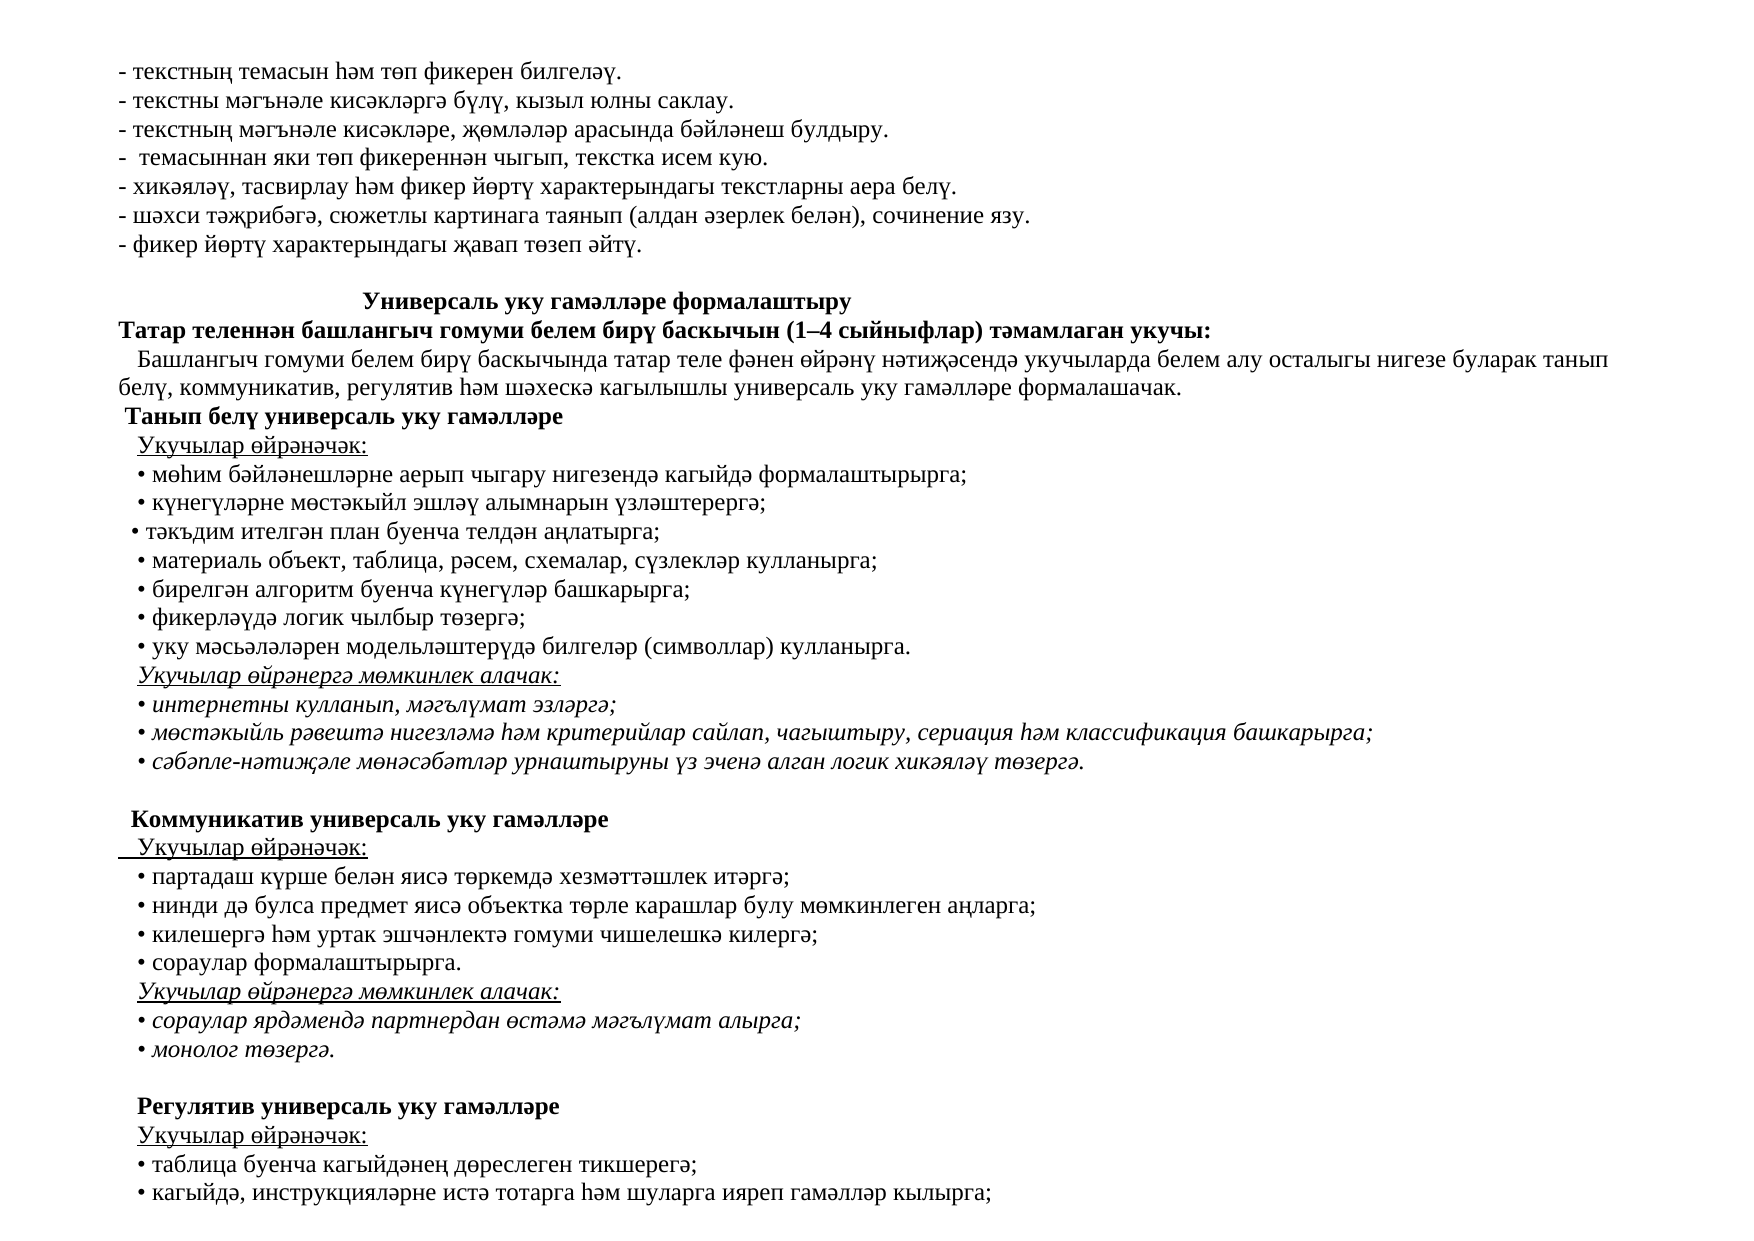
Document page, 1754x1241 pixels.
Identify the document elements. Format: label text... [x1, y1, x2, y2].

text • фикерләүдә логик чылбыр төзергә; [118, 602, 1636, 631]
text Башлангыч гомуми белем бирү баскычында татар теле фәнен өйрәнү нәтиҗәсендә укучыларда белем алу осталыгы нигезе буларак танып белү, коммуникатив, регулятив һәм шәхескә кагылышлы универсаль уку гамәлләре формалашачак. [118, 344, 1636, 401]
text • монолог төзергә. [118, 1034, 1636, 1062]
text • интернетны кулланып, мәгълүмат эзләргә; [118, 689, 1636, 717]
text • уку мәсьәләләрен модельләштерүдә билгеләр (символлар) кулланырга. [118, 631, 1636, 660]
text • тәкъдим ителгән план буенча телдән аңлатырга; [118, 516, 1636, 545]
text - шәхси тәҗрибәгә, сюжетлы картинага таянып (алдан әзерлек белән), сочинение язу. [118, 200, 1636, 229]
text • материаль объект, таблица, рәсем, схемалар, сүзлекләр кулланырга; [118, 545, 1636, 574]
text - темасыннан яки төп фикереннән чыгып, текстка исем кую. [118, 142, 1636, 171]
text • мөһим бәйләнешләрне аерып чыгару нигезендә кагыйдә формалаштырырга; [118, 459, 1636, 487]
text • нинди дә булса предмет яисә объектка төрле карашлар булу мөмкинлеген аңларга; [118, 890, 1636, 919]
text - фикер йөртү характерындагы җавап төзеп әйтү. [118, 229, 1636, 257]
text Укучылар өйрәнергә мөмкинлек алачак: [118, 660, 1636, 689]
text Укучылар өйрәнергә мөмкинлек алачак: [118, 976, 1636, 1005]
text • сораулар формалаштырырга. [118, 947, 1636, 976]
text Универсаль уку гамәлләре формалаштыру [118, 286, 1636, 315]
text Укучылар өйрәнәчәк: [118, 430, 1636, 459]
text Татар теленнән башлангыч гомуми белем бирү баскычын (1–4 сыйныфлар) тәмамлаган укучы: [118, 315, 1636, 344]
text - текстны мәгънәле кисәкләргә бүлү, кызыл юлны саклау. [118, 85, 1636, 114]
text Коммуникатив универсаль уку гамәлләре [118, 804, 1636, 832]
text • күнегүләрне мөстәкыйл эшләү алымнарын үзләштерергә; [118, 487, 1636, 516]
text • партадаш күрше белән яисә төркемдә хезмәттәшлек итәргә; [118, 861, 1636, 890]
text - текстның темасын һәм төп фикерен билгеләү. [118, 56, 1636, 85]
text Укучылар өйрәнәчәк: [118, 1120, 1636, 1149]
text Регулятив универсаль уку гамәлләре [118, 1091, 1636, 1120]
text • бирелгән алгоритм буенча күнегүләр башкарырга; [118, 574, 1636, 602]
text Танып белү универсаль уку гамәлләре [118, 401, 1636, 430]
text • мөстәкыйль рәвештә нигезләмә һәм критерийлар сайлап, чагыштыру, сериация һәм классификация башкарырга; [118, 717, 1636, 746]
text Укучылар өйрәнәчәк: [118, 832, 1636, 861]
text - текстның мәгънәле кисәкләре, җөмләләр арасында бәйләнеш булдыру. [118, 114, 1636, 142]
text • сораулар ярдәмендә партнердан өстәмә мәгълүмат алырга; [118, 1005, 1636, 1034]
text • килешергә һәм уртак эшчәнлектә гомуми чишелешкә килергә; [118, 919, 1636, 947]
text • сәбәпле-нәтиҗәле мөнәсәбәтләр урнаштыруны үз эченә алган логик хикәяләү төзергә. [118, 746, 1636, 775]
text - хикәяләү, тасвирлау һәм фикер йөртү характерындагы текстларны аера белү. [118, 171, 1636, 200]
text • кагыйдә, инструкцияләрне истә тотарга һәм шуларга ияреп гамәлләр кылырга; [118, 1177, 1636, 1206]
text • таблица буенча кагыйдәнең дөреслеген тикшерегә; [118, 1149, 1636, 1177]
